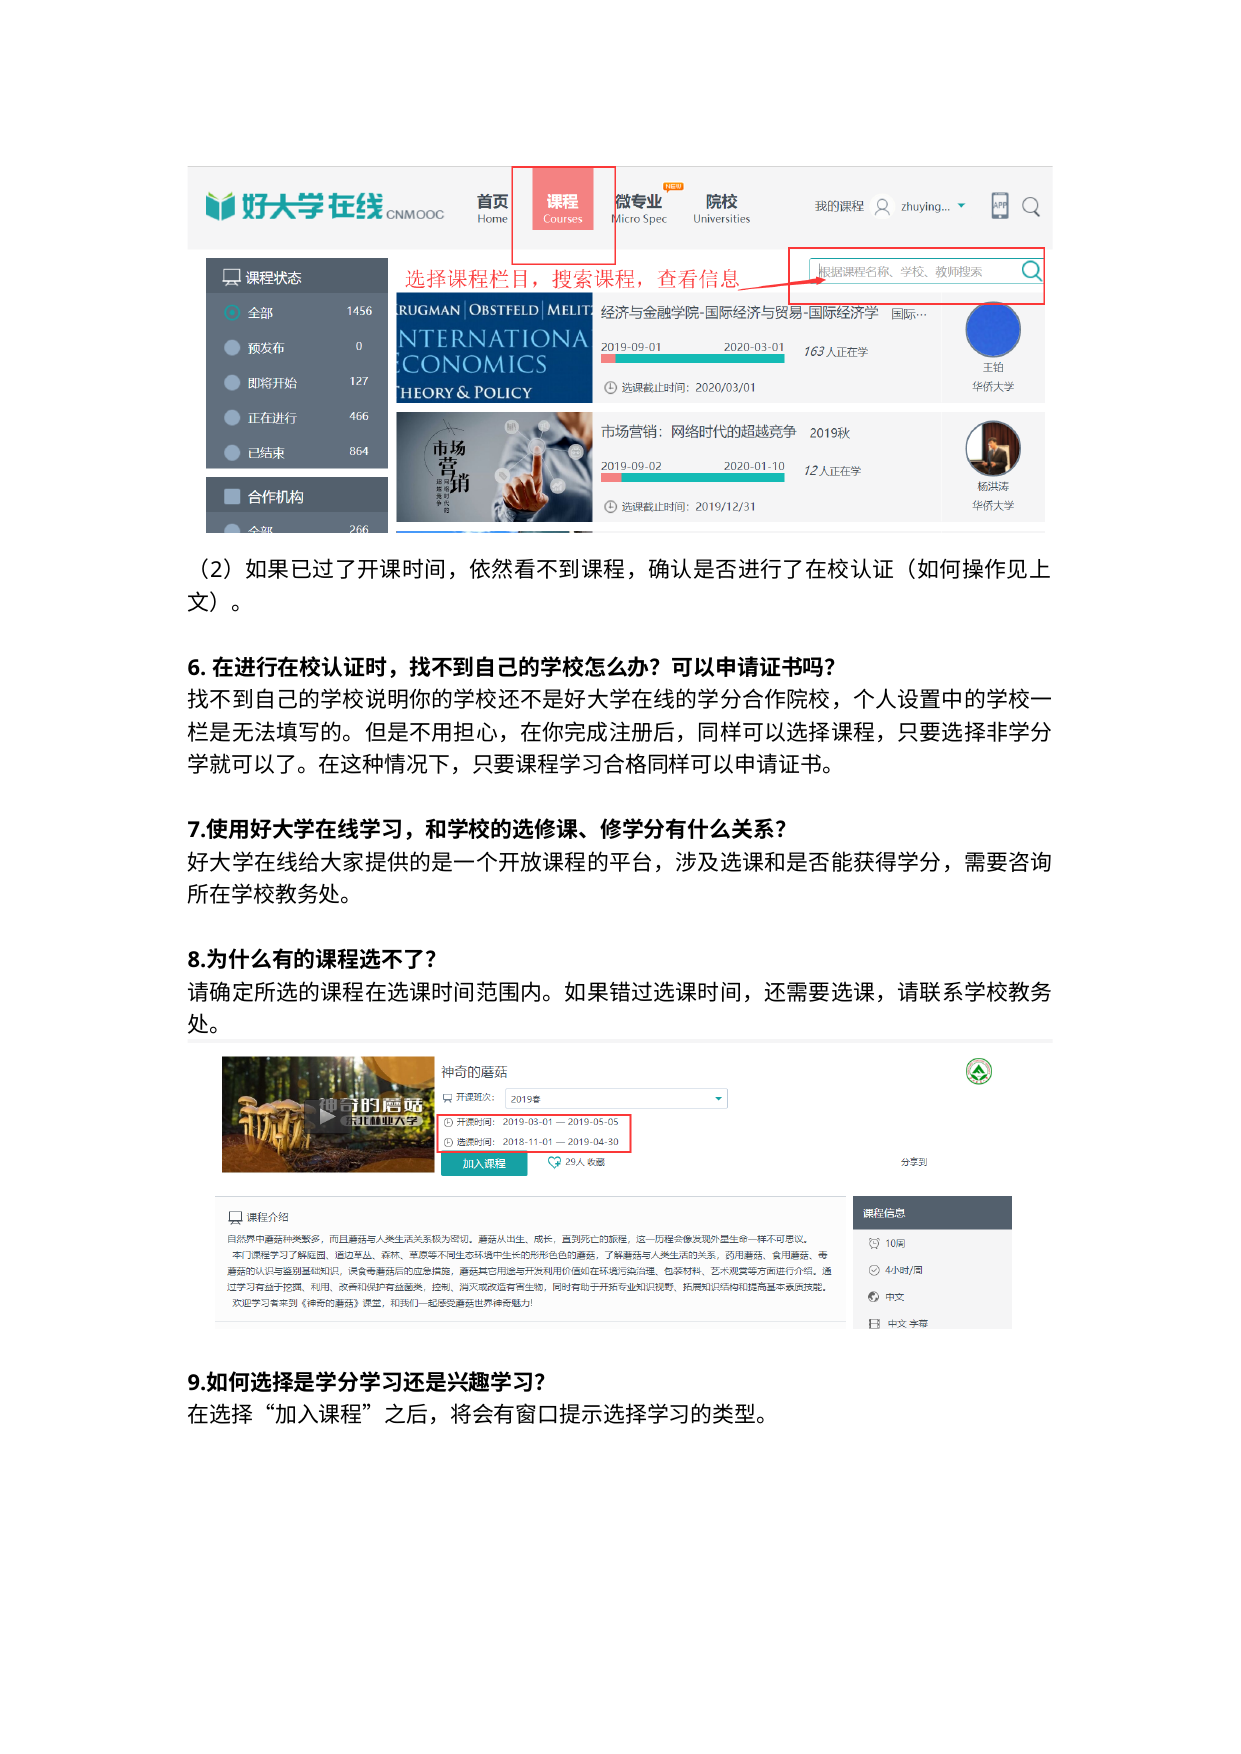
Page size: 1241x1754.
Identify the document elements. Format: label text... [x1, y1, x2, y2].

text 好大学在线给大家提供的是一个开放课程的平台，涉及选课和是否能获得学分，需要咨询所在学校教务处。 [187, 844, 1053, 909]
text 7.使用好大学在线学习，和学校的选修课、修学分有什么关系？ [187, 812, 1053, 844]
text 9.如何选择是学分学习还是兴趣学习？ [187, 1364, 1053, 1397]
picture [187, 1039, 1053, 1329]
text （2）如果已过了开课时间，依然看不到课程，确认是否进行了在校认证（如何操作见上文）。 [187, 552, 1053, 649]
text 请确定所选的课程在选课时间范围内。如果错过选课时间，还需要选课，请联系学校教务处。 [187, 974, 1053, 1039]
text 8.为什么有的课程选不了？ [187, 942, 1053, 974]
text 6. 在进行在校认证时，找不到自己的学校怎么办？可以申请证书吗？ [187, 649, 1053, 682]
text 在选择“加入课程”之后，将会有窗口提示选择学习的类型。 [187, 1397, 1053, 1429]
text 找不到自己的学校说明你的学校还不是好大学在线的学分合作院校，个人设置中的学校一栏是无法填写的。但是不用担心，在你完成注册后，同样可以选择课程，只要选择非学分学就可以了。在这种情况下，只要课程学习合格同样可以申请证书。 [187, 682, 1053, 779]
picture [187, 162, 1053, 533]
